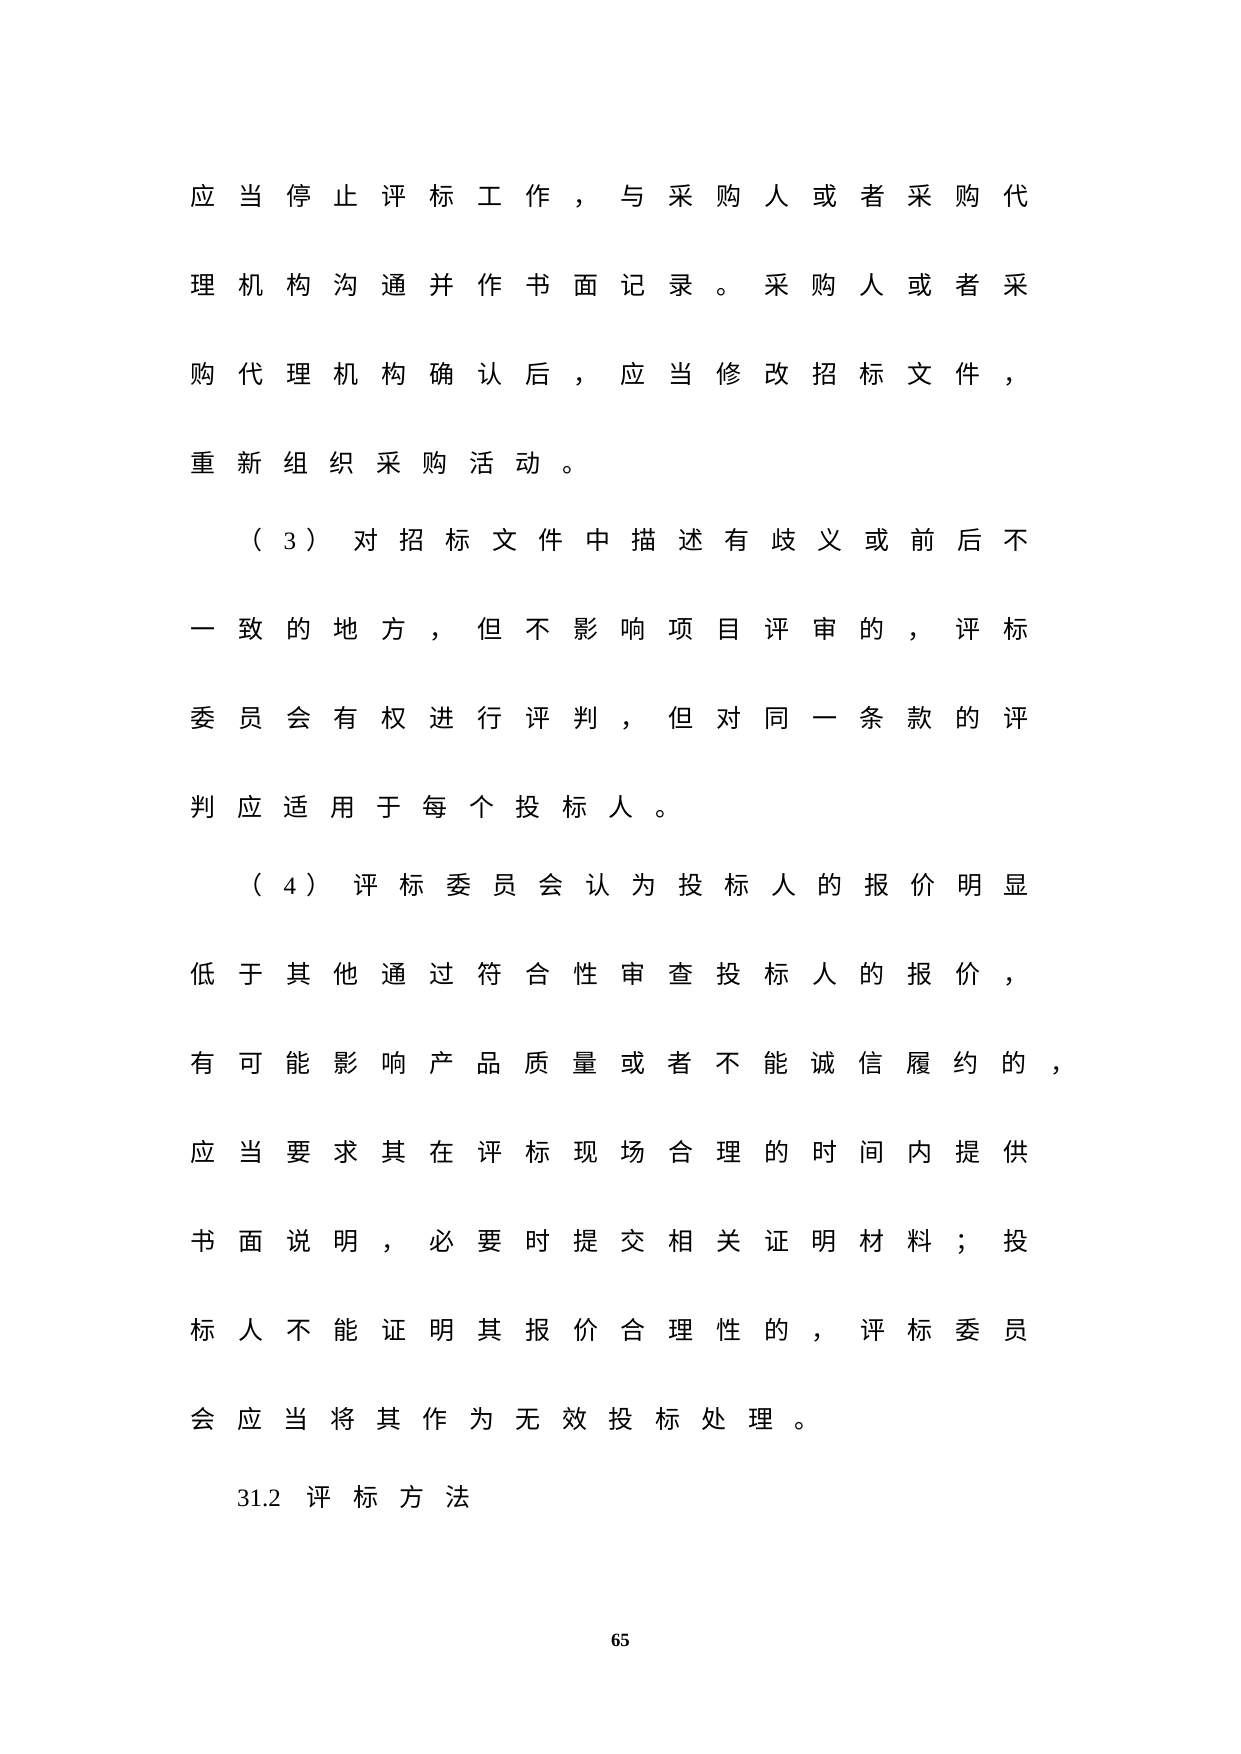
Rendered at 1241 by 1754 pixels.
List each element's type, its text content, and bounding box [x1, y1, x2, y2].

text 31.2 评标方法 [190, 1466, 1050, 1525]
text （4）评标委员会认为投标人的报价明显低于其他通过符合性审查投标人的报价，有可能影响产品质量或者不能诚信履约的，应当要求其在评标现场合理的时间内提供书面说明，必要时提交相关证明材料；投标人不能证明其报价合理性的，评标委员会应当将其作为无效投标处理。 [190, 854, 1050, 1448]
text （3）对招标文件中描述有歧义或前后不一致的地方，但不影响项目评审的，评标委员会有权进行评判，但对同一条款的评判应适用于每个投标人。 [190, 509, 1050, 836]
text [190, 164, 1050, 491]
